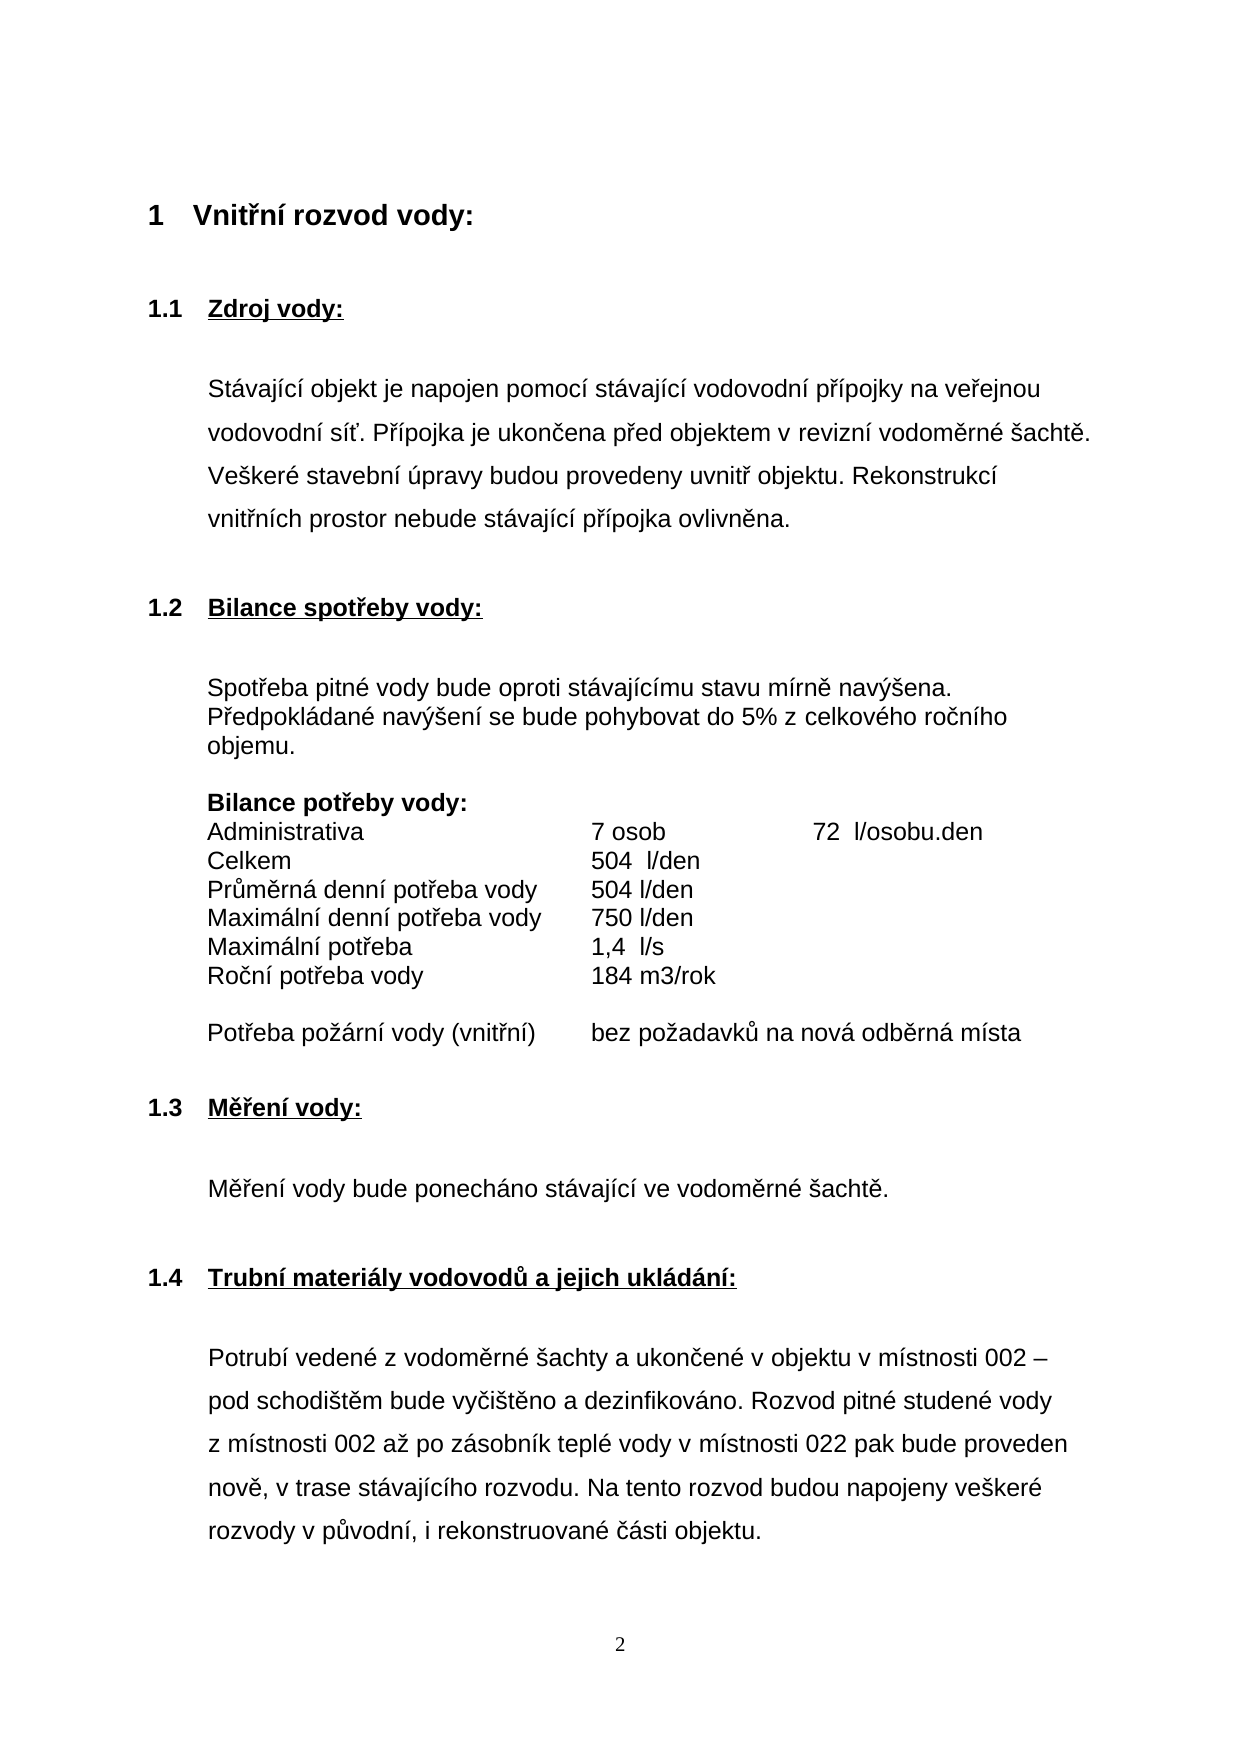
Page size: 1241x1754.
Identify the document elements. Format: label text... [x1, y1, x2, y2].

text Administrativa 7 osob 72 l/osobu.den [207, 817, 1093, 846]
subtitle Měření vody: [148, 1093, 1093, 1122]
text Spotřeba pitné vody bude oproti stávajícímu stavu mírně navýšena. Předpokládané navýšení se bude pohybovat do 5% z celkového ročního objemu. [207, 673, 1093, 759]
text Průměrná denní potřeba vody 504 l/den [207, 874, 1093, 903]
text Maximální denní potřeba vody 750 l/den [207, 903, 1093, 932]
text Potrubí vedené z vodoměrné šachty a ukončené v objektu v místnosti 002 – pod schodištěm bude vyčištěno a dezinfikováno. Rozvod pitné studené vody z místnosti 002 až po zásobník teplé vody v místnosti 022 pak bude proveden nově, v trase stávajícího rozvodu. Na tento rozvod budou napojeny veškeré rozvody v původní, i rekonstruované části objektu. [208, 1343, 1093, 1544]
text Roční potřeba vody 184 m3/rok [207, 961, 1093, 989]
text Veškeré stavební úpravy budou provedeny uvnitř objektu. Rekonstrukcí vnitřních prostor nebude stávající přípojka ovlivněna. [208, 461, 1093, 532]
subtitle Trubní materiály vodovodů a jejich ukládání: [148, 1262, 1093, 1291]
subtitle Zdroj vody: [148, 294, 1093, 322]
text Maximální potřeba 1,4 l/s [207, 932, 1093, 961]
subtitle Vnitřní rozvod vody: [148, 198, 1093, 231]
text Potřeba požární vody (vnitřní) bez požadavků na nová odběrná místa [207, 1018, 1093, 1047]
text Měření vody bude ponecháno stávající ve vodoměrné šachtě. [208, 1173, 1093, 1202]
text Celkem 504 l/den [207, 846, 1093, 874]
text Bilance potřeby vody: [207, 788, 1093, 817]
subtitle Bilance spotřeby vody: [148, 593, 1093, 621]
text Stávající objekt je napojen pomocí stávající vodovodní přípojky na veřejnou vodovodní síť. Přípojka je ukončena před objektem v revizní vodoměrné šachtě. [208, 374, 1093, 446]
